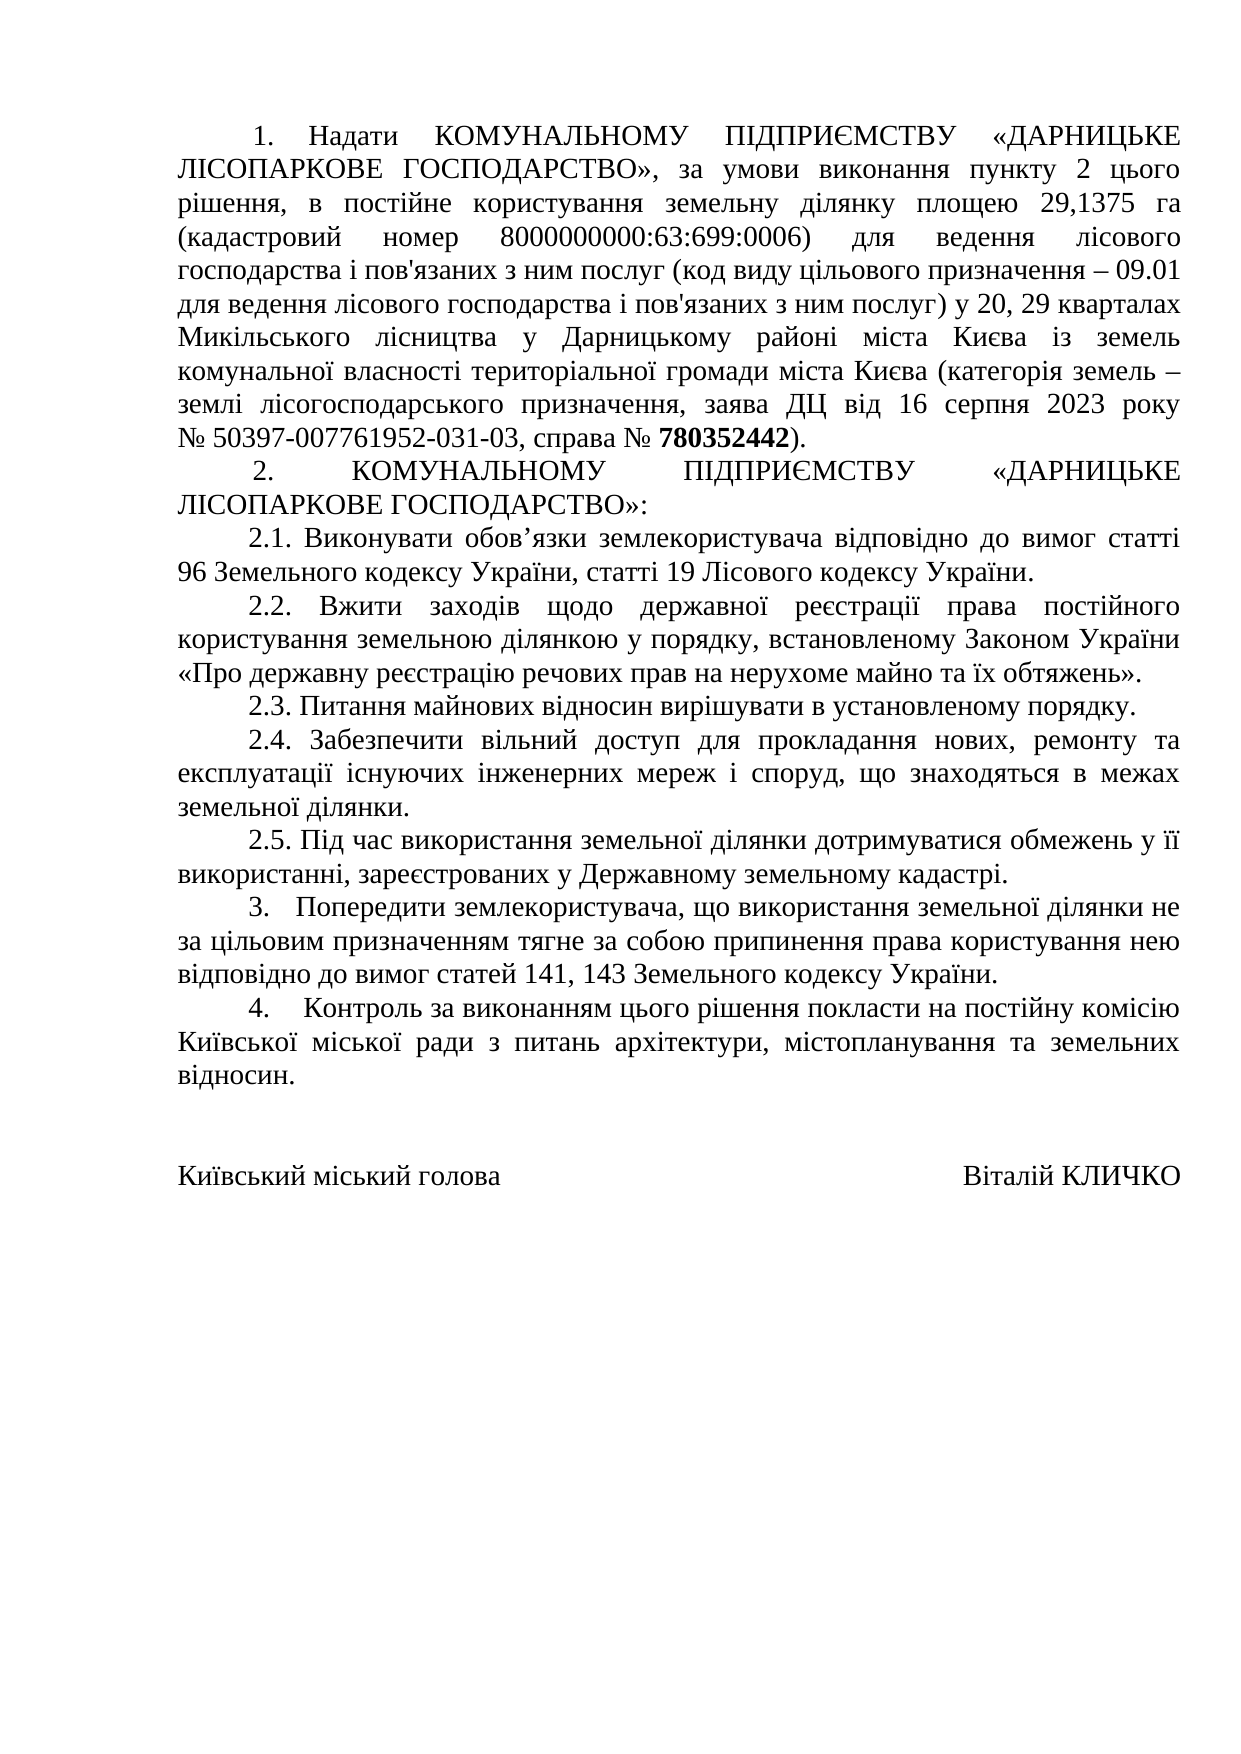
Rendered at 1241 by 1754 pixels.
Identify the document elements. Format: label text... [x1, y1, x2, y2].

text 2.3. Питання майнових відносин вирішувати в установленому порядку. [177, 688, 1181, 722]
text 1. Надати КОМУНАЛЬНОМУ ПІДПРИЄМСТВУ «ДАРНИЦЬКЕ ЛІСОПАРКОВЕ ГОСПОДАРСТВО», за умови виконання пункту 2 цього рішення, в постійне користування земельну ділянку площею 29,1375 га (кадастровий номер 8000000000:63:699:0006) для ведення лісового господарства і пов'язаних з ним послуг (код виду цільового призначення – 09.01 для ведення лісового господарства і пов'язаних з ним послуг) у 20, 29 кварталах Микільського лісництва у Дарницькому районі міста Києва із земель комунальної власності територіальної громади міста Києва (категорія земель – землі лісогосподарського призначення, заява ДЦ від 16 серпня 2023 року № 50397-007761952-031-03, справа № 780352442). [177, 118, 1181, 453]
table_header Віталій КЛИЧКО [679, 1158, 1192, 1191]
text 2.1. Виконувати обов’язки землекористувача відповідно до вимог статті 96 Земельного кодексу України, статті 19 Лісового кодексу України. [177, 521, 1181, 588]
text 4. Контроль за виконанням цього рішення покласти на постійну комісію Київської міської ради з питань архітектури, містопланування та земельних відносин. [177, 990, 1181, 1091]
text 2.5. Під час використання земельної ділянки дотримуватися обмежень у її використанні, зареєстрованих у Державному земельному кадастрі. [177, 822, 1181, 889]
text 2. КОМУНАЛЬНОМУ ПІДПРИЄМСТВУ «ДАРНИЦЬКЕ ЛІСОПАРКОВЕ ГОСПОДАРСТВО»: [177, 453, 1181, 521]
text 2.2. Вжити заходів щодо державної реєстрації права постійного користування земельною ділянкою у порядку, встановленому Законом України «Про державну реєстрацію речових прав на нерухоме майно та їх обтяжень». [177, 588, 1181, 688]
table_header Київський міський голова [166, 1158, 679, 1191]
text 2.4. Забезпечити вільний доступ для прокладання нових, ремонту та експлуатації існуючих інженерних мереж і споруд, що знаходяться в межах земельної ділянки. [177, 722, 1181, 822]
text 3. Попередити землекористувача, що використання земельної ділянки не за цільовим призначенням тягне за собою припинення права користування нею відповідно до вимог статей 141, 143 Земельного кодексу України. [177, 889, 1181, 990]
